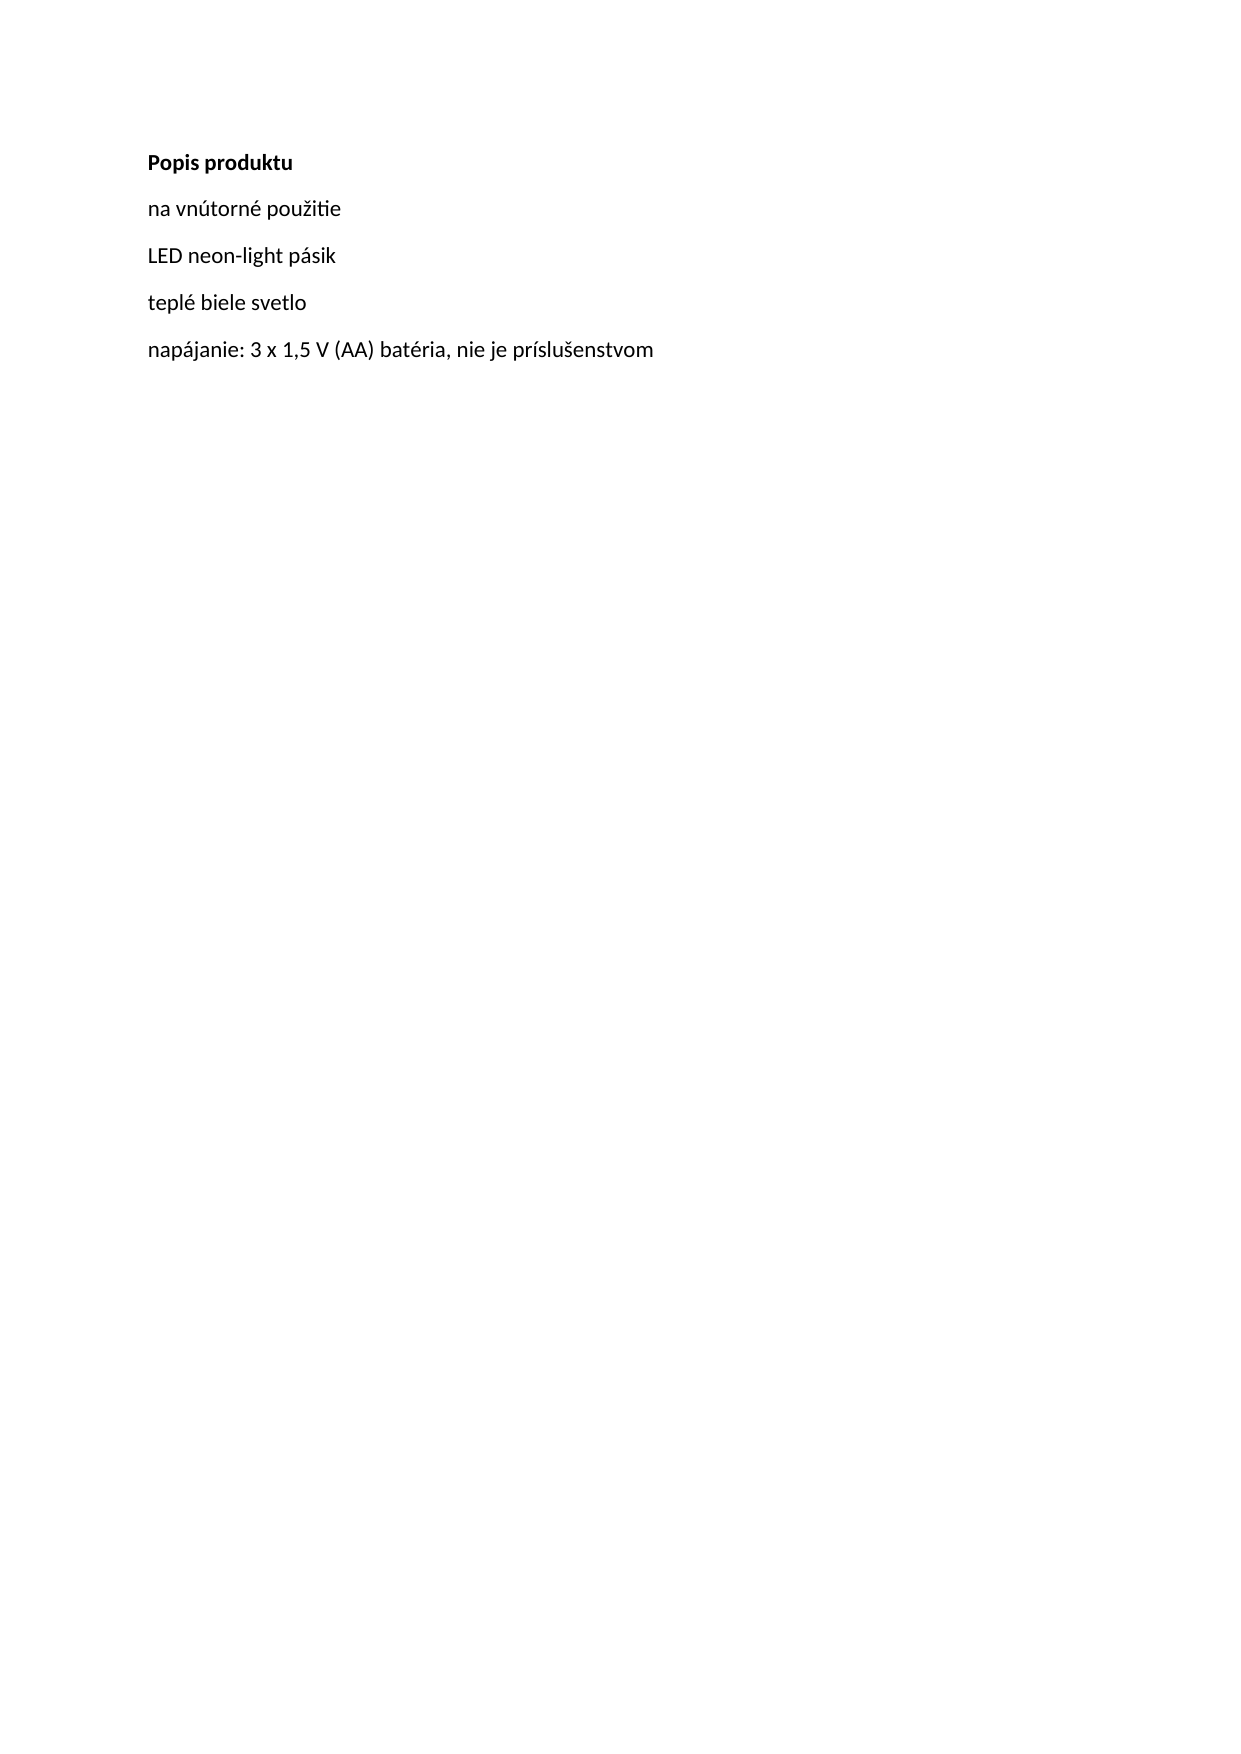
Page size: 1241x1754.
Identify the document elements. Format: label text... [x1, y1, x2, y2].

text Popis produktu [148, 148, 1093, 176]
text teplé biele svetlo [148, 288, 1093, 316]
text na vnútorné použitie [148, 194, 1093, 222]
text napájanie: 3 x 1,5 V (AA) batéria, nie je príslušenstvom [148, 335, 1093, 363]
text LED neon-light pásik [148, 241, 1093, 269]
